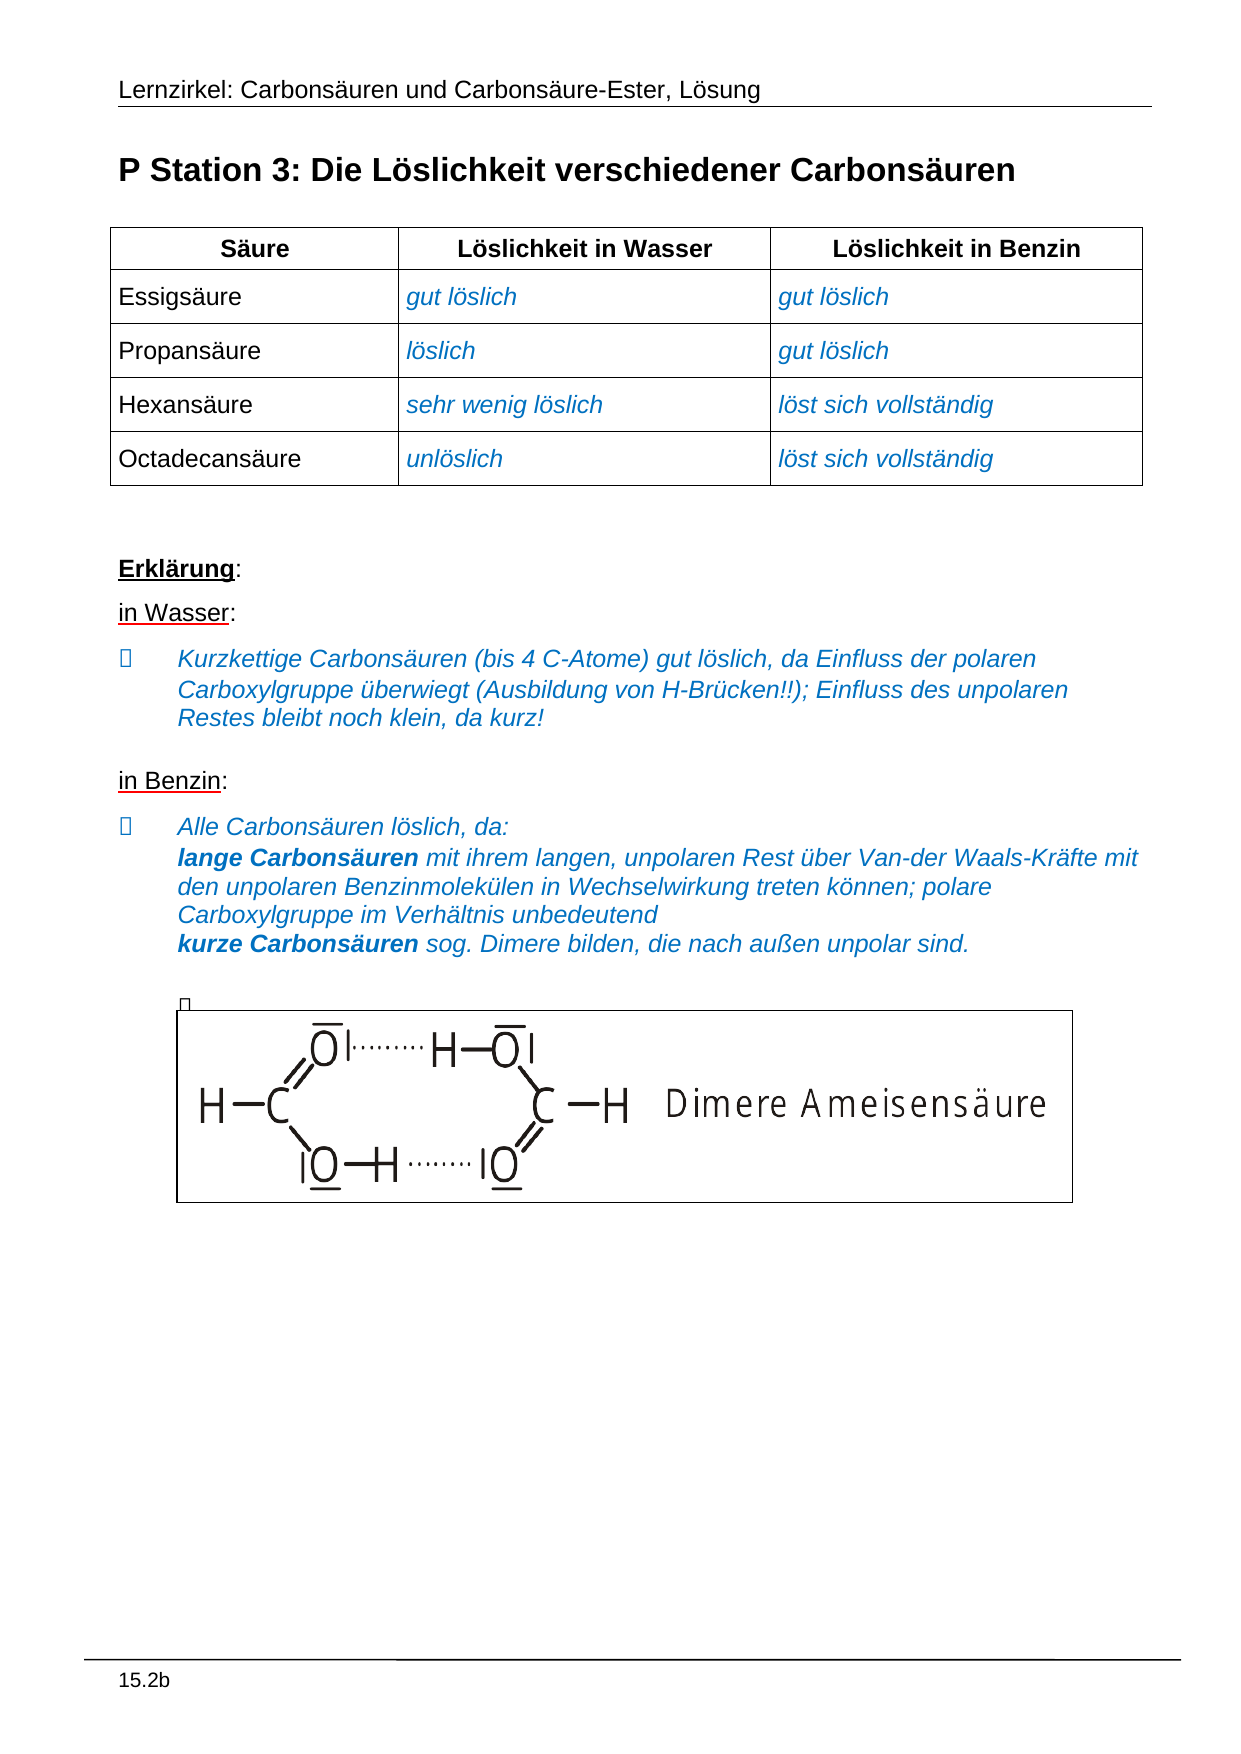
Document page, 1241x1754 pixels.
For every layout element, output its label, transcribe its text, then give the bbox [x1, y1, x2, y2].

table_cell Hexansäure [111, 378, 398, 431]
table_cell Propansäure [111, 324, 398, 377]
table_cell gut löslich [399, 270, 770, 323]
table_cell löslich [399, 324, 770, 377]
table_header Säure [111, 228, 398, 268]
table_header Löslichkeit in Wasser [399, 228, 770, 268]
table_cell sehr wenig löslich [399, 378, 770, 431]
table_cell Essigsäure [111, 270, 398, 323]
list Kurzkettige Carbonsäuren (bis 4 C-Atome) gut löslich, da Einfluss der polaren Carboxylgruppe überwiegt (Ausbildung von H-Brücken!!); Einfluss des unpolaren Restes bleibt noch klein, da kurz! [118, 641, 1152, 732]
text in Wasser: [118, 597, 1152, 626]
table_cell gut löslich [771, 270, 1142, 323]
text Erklärung: [118, 554, 1152, 583]
subtitle P Station 3: Die Löslichkeit verschiedener Carbonsäuren [118, 150, 1152, 188]
table_header Löslichkeit in Benzin [771, 228, 1142, 268]
table_cell löst sich vollständig [771, 432, 1142, 485]
table_cell gut löslich [771, 324, 1142, 377]
table_cell löst sich vollständig [771, 378, 1142, 431]
text in Benzin: [118, 766, 1152, 794]
list Alle Carbonsäuren löslich, da: lange Carbonsäuren mit ihrem langen, unpolaren Rest über Van-der Waals-Kräfte mit den unpolaren Benzinmolekülen in Wechselwirkung treten können; polare Carboxylgruppe im Verhältnis unbedeutend kurze Carbonsäuren sog. Dimere bilden, die nach außen unpolar sind. [118, 809, 1152, 958]
table_cell Octadecansäure [111, 432, 398, 485]
table_cell unlöslich [399, 432, 770, 485]
